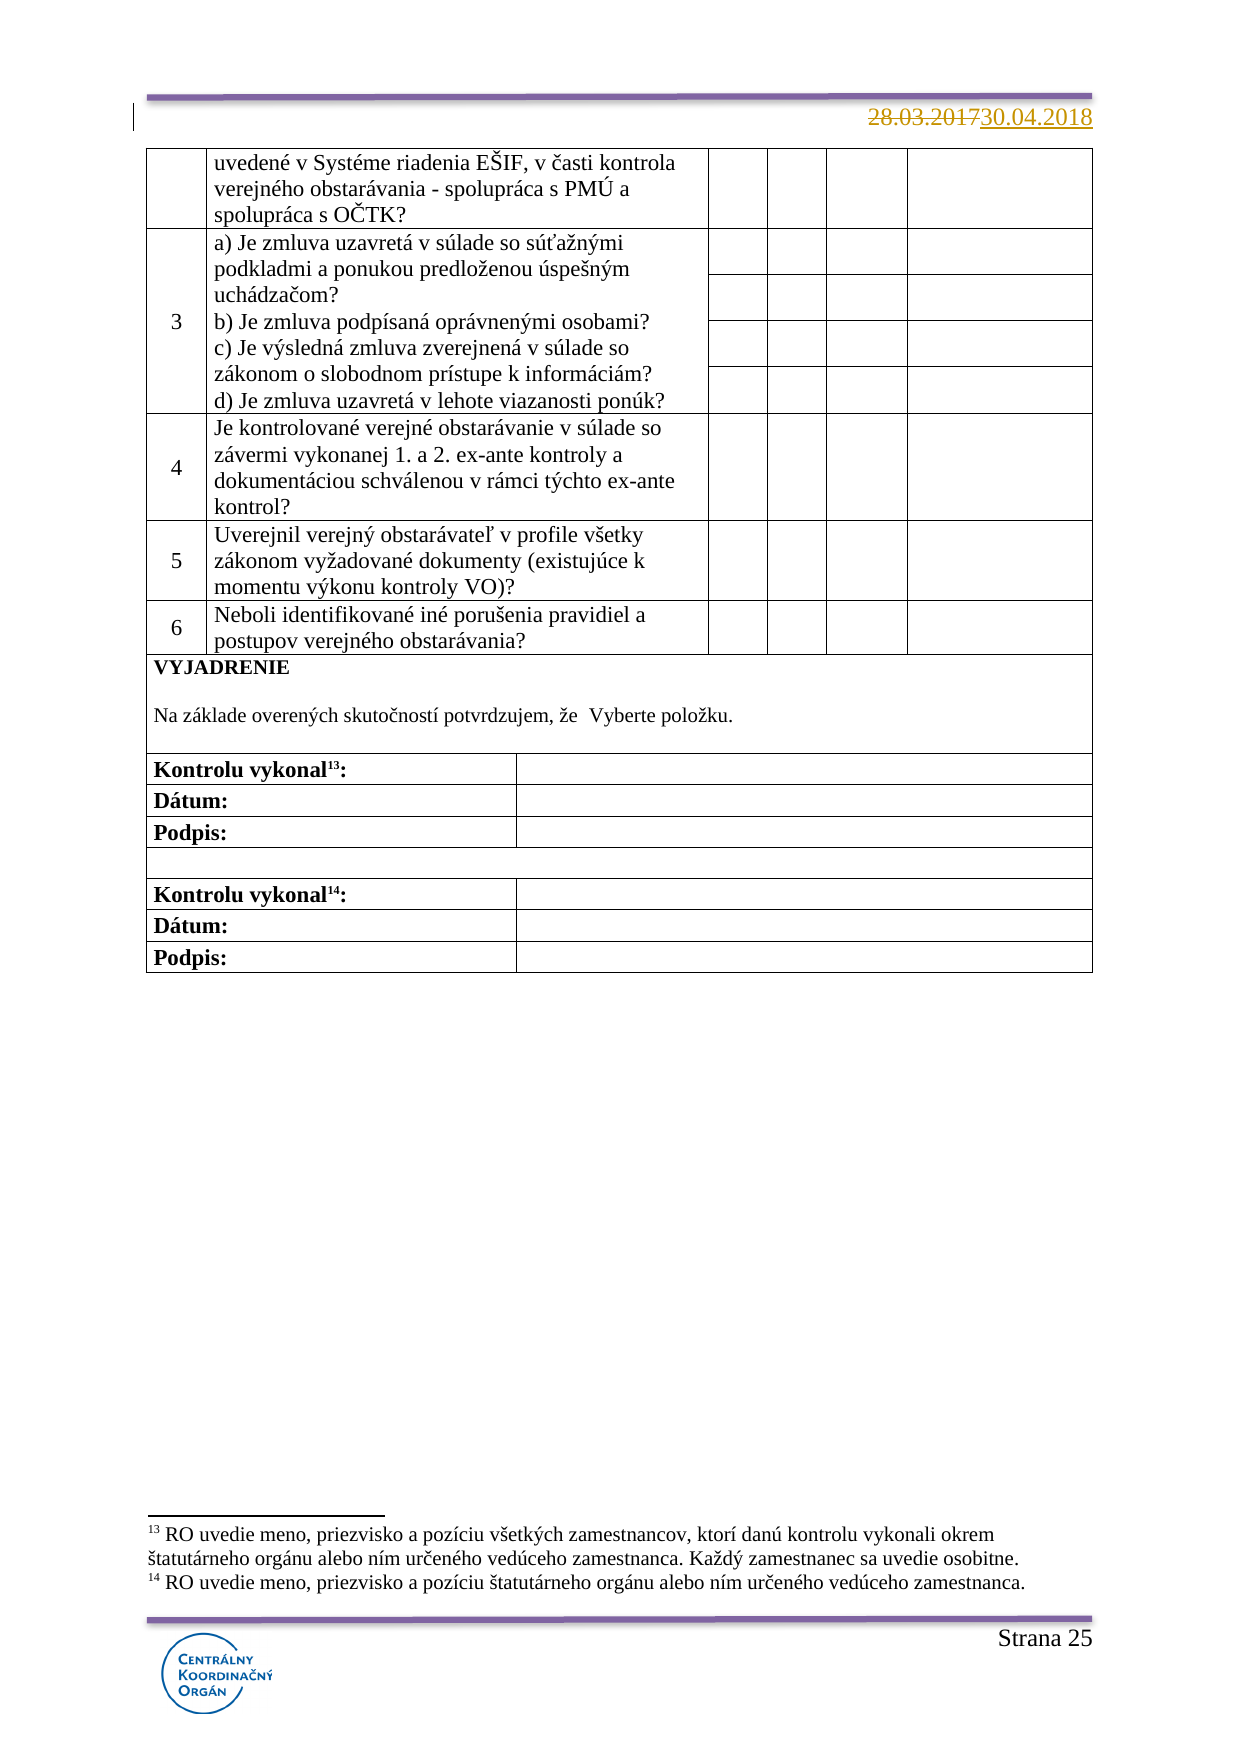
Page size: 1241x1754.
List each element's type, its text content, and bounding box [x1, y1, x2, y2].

table_cell Podpis: [147, 942, 516, 972]
table_cell [827, 367, 907, 413]
table_cell [827, 275, 907, 320]
table_cell [147, 848, 1092, 878]
table_cell [709, 601, 767, 653]
table_cell [827, 601, 907, 653]
table_cell Dátum: [147, 910, 516, 941]
table_cell [709, 229, 767, 274]
table_cell [768, 229, 826, 274]
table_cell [207, 149, 708, 228]
table_cell [908, 275, 1092, 320]
table_cell [908, 367, 1092, 413]
table_cell [768, 521, 826, 600]
table_cell [768, 275, 826, 320]
picture [159, 1631, 272, 1713]
table_cell [709, 414, 767, 520]
table_cell [908, 414, 1092, 520]
table_cell 5 [147, 521, 206, 600]
table_cell [709, 275, 767, 320]
table_cell [517, 942, 1092, 972]
table_cell [517, 910, 1092, 941]
table_cell [709, 521, 767, 600]
table_cell [908, 229, 1092, 274]
table_cell [768, 321, 826, 366]
table_cell [908, 521, 1092, 600]
table_cell Kontrolu vykonal: [147, 754, 516, 784]
table_cell [768, 367, 826, 413]
table_cell VYJADRENIE Na základe overených skutočností potvrdzujem, že [147, 655, 1092, 753]
table_cell [827, 229, 907, 274]
table_cell [768, 149, 826, 228]
table_cell [517, 817, 1092, 847]
table_cell [709, 149, 767, 228]
table_cell [908, 149, 1092, 228]
table_cell Neboli identifikované iné porušenia pravidiel a postupov verejného obstarávania? [207, 601, 708, 653]
table_cell 2 [147, 149, 206, 228]
table_cell [517, 879, 1092, 909]
table_cell Uverejnil verejný obstarávateľ v profile všetky zákonom vyžadované dokumenty (existujúce k momentu výkonu kontroly VO)? [207, 521, 708, 600]
table_cell Podpis: [147, 817, 516, 847]
table_cell Kontrolu vykonal: [147, 879, 516, 909]
table_cell [827, 414, 907, 520]
table_cell Dátum: [147, 785, 516, 816]
table_cell [827, 521, 907, 600]
table_cell 3 [147, 229, 206, 413]
table_cell 4 [147, 414, 206, 520]
table_cell [517, 785, 1092, 816]
table_cell [908, 601, 1092, 653]
table_cell a) Je zmluva uzavretá v súlade so súťažnými podkladmi a ponukou predloženou úspešným uchádzačom? b) Je zmluva podpísaná oprávnenými osobami? c) Je výsledná zmluva zverejnená v súlade so zákonom o slobodnom prístupe k informáciám? d) Je zmluva uzavretá v lehote viazanosti ponúk? [207, 229, 708, 413]
table_cell Je kontrolované verejné obstarávanie v súlade so závermi vykonanej 1. a 2. ex-ante kontroly a dokumentáciou schválenou v rámci týchto ex-ante kontrol? [207, 414, 708, 520]
table_cell [908, 321, 1092, 366]
table_cell [768, 414, 826, 520]
table_cell [827, 149, 907, 228]
table_cell [768, 601, 826, 653]
table_cell [517, 754, 1092, 784]
table_cell 6 [147, 601, 206, 653]
table_cell [709, 321, 767, 366]
table_cell [827, 321, 907, 366]
table_cell [709, 367, 767, 413]
